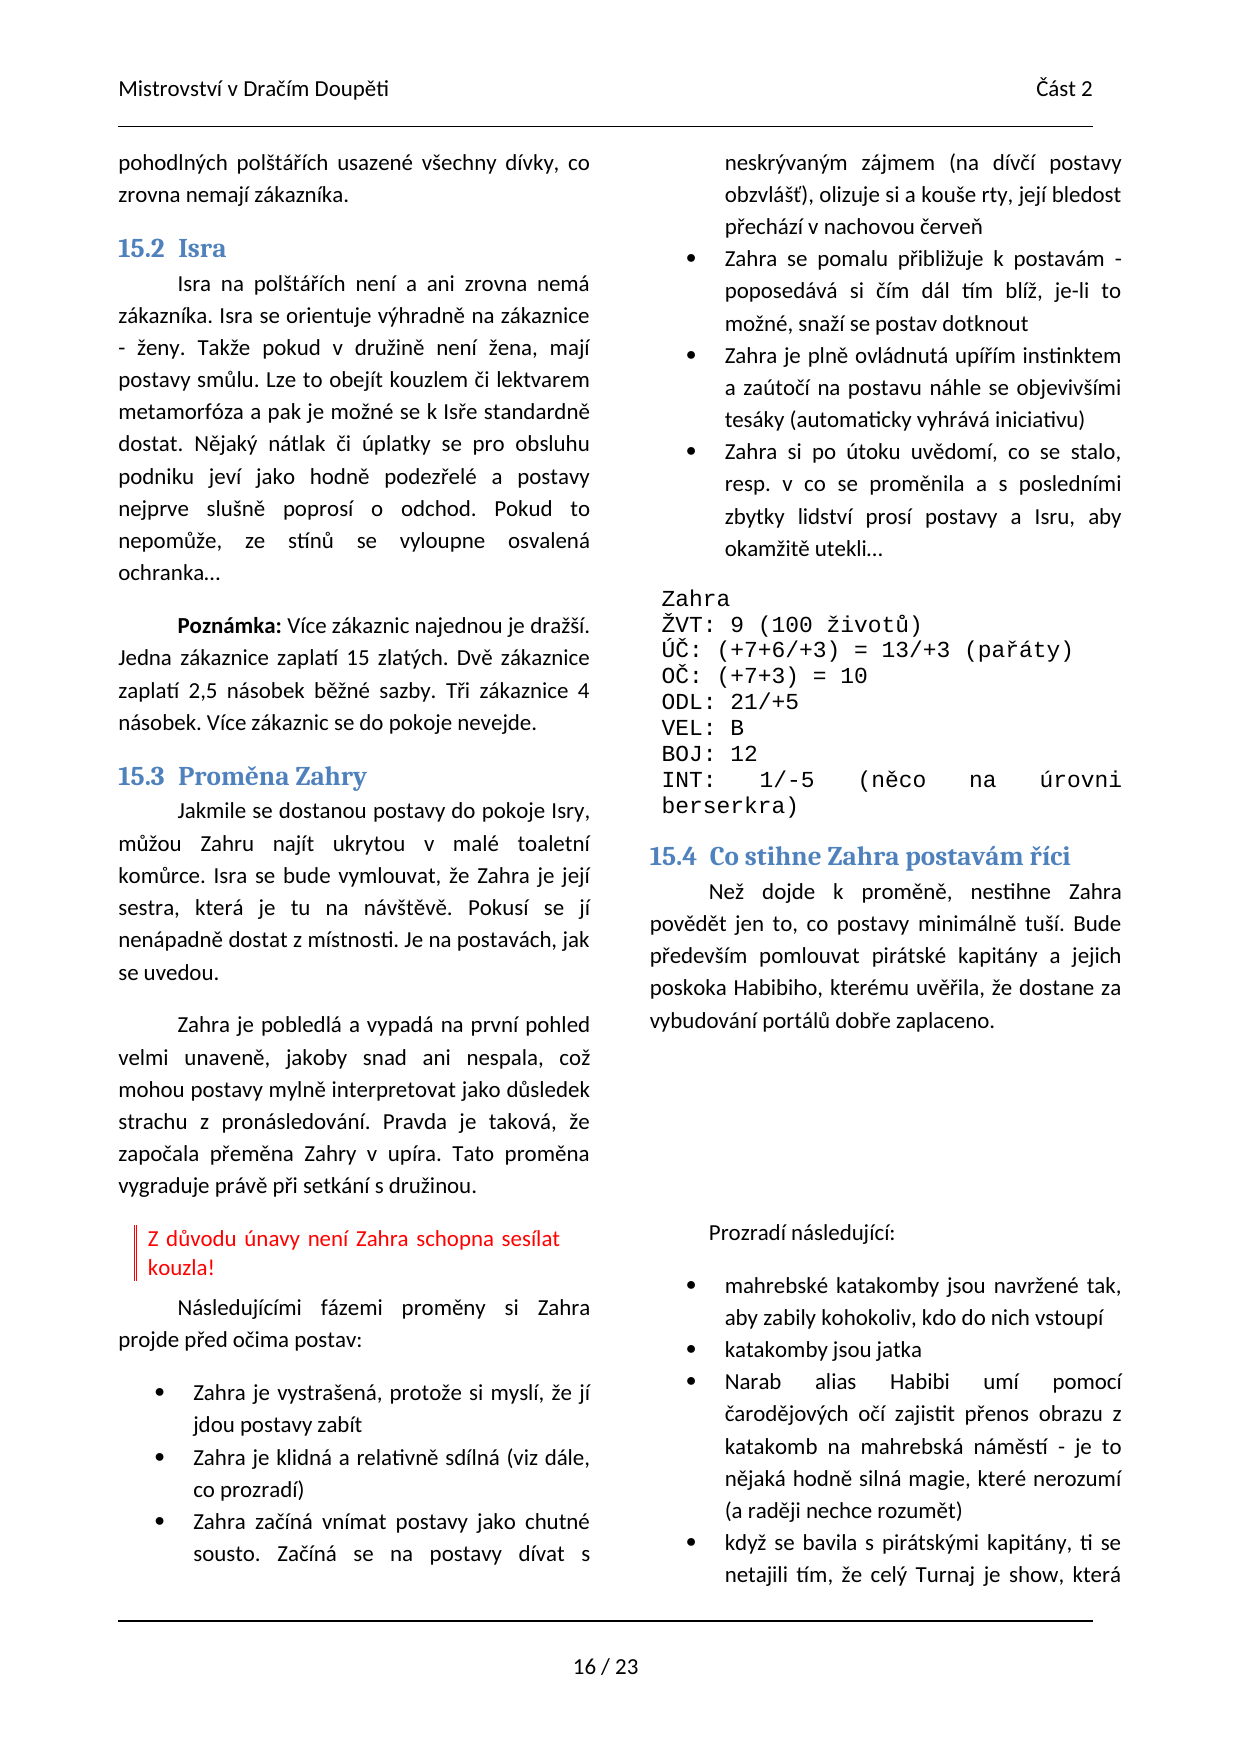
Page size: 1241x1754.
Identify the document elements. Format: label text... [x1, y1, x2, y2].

text VEL: B [661, 717, 1122, 743]
text Isra na polštářích není a ani zrovna nemá zákazníka. Isra se orientuje výhradně na zákaznice - ženy. Takže pokud v družině není žena, mají postavy smůlu. Lze to obejít kouzlem či lektvarem metamorfóza a pak je možné se k Isře standardně dostat. Nějaký nátlak či úplatky se pro obsluhu podniku jeví jako hodně podezřelé a postavy nejprve slušně poprosí o odchod. Pokud to nepomůže, ze stínů se vyloupne osvalená ochranka… [118, 269, 591, 586]
list katakomby jsou jatka [687, 1335, 1122, 1363]
text Následujícími fázemi proměny si Zahra projde před očima postav: [118, 1293, 591, 1353]
list Zahra je vystrašená, protože si myslí, že jí jdou postavy zabít [156, 1378, 591, 1438]
text INT: 1/-5 (něco na úrovni berserkra) [661, 768, 1122, 820]
list Zahra je klidná a relativně sdílná (viz dále, co prozradí) [156, 1443, 591, 1503]
list Zahra si po útoku uvědomí, co se stalo, resp. v co se proměnila a s posledními zbytky lidství prosí postavy a Isru, aby okamžitě utekli… [687, 437, 1122, 562]
text Poznámka: Více zákaznic najednou je dražší. Jedna zákaznice zaplatí 15 zlatých. Dvě zákaznice zaplatí 2,5 násobek běžné sazby. Tři zákaznice 4 násobek. Více zákaznic se do pokoje nevejde. [118, 611, 591, 736]
list Zahra je plně ovládnutá upířím instinktem a zaútočí na postavu náhle se objevivšími tesáky (automaticky vyhrává iniciativu) [687, 341, 1122, 433]
text Z důvodu únavy není Zahra schopna sesílat kouzla! [134, 1224, 561, 1281]
text ODL: 21/+5 [661, 691, 1122, 717]
text OČ: (+7+3) = 10 [661, 665, 1122, 691]
text Jakmile se dostanou postavy do pokoje Isry, můžou Zahru najít ukrytou v malé toaletní komůrce. Isra se bude vymlouvat, že Zahra je její sestra, která je tu na návštěvě. Pokusí se jí nenápadně dostat z místnosti. Je na postavách, jak se uvedou. [118, 797, 591, 986]
text ŽVT: 9 (100 životů) [661, 613, 1122, 639]
list Zahra se pomalu přibližuje k postavám - poposedává si čím dál tím blíž, je-li to možné, snaží se postav dotknout [687, 244, 1122, 337]
text Než dojde k proměně, nestihne Zahra povědět jen to, co postavy minimálně tuší. Bude především pomlouvat pirátské kapitány a jejich poskoka Habibiho, kterému uvěřila, že dostane za vybudování portálů dobře zaplaceno. [649, 877, 1122, 1034]
text Zahra je pobledlá a vypadá na první pohled velmi unaveně, jakoby snad ani nespala, což mohou postavy mylně interpretovat jako důsledek strachu z pronásledování. Pravda je taková, že započala přeměna Zahry v upíra. Tato proměna vygraduje právě při setkání s družinou. [118, 1011, 591, 1199]
text Prozradí následující: [649, 1218, 1122, 1246]
subtitle Co stihne Zahra postavám říci [649, 841, 1122, 872]
list Zahra začíná vnímat postavy jako chutné sousto. Začíná se na postavy dívat s neskrývaným zájmem (na dívčí postavy obzvlášť), olizuje si a kouše rty, její bledost přechází v nachovou červeň [156, 1507, 591, 1567]
subtitle Isra [118, 233, 591, 264]
text Zahra [661, 587, 1122, 613]
subtitle Proměna Zahry [118, 761, 591, 792]
list Zahra začíná vnímat postavy jako chutné sousto. Začíná se na postavy dívat s neskrývaným zájmem (na dívčí postavy obzvlášť), olizuje si a kouše rty, její bledost přechází v nachovou červeň [687, 148, 1122, 240]
text BOJ: 12 [661, 743, 1122, 768]
text ÚČ: (+7+6/+3) = 13/+3 (pařáty) [661, 639, 1122, 665]
list mahrebské katakomby jsou navržené tak, aby zabily kohokoliv, kdo do nich vstoupí [687, 1271, 1122, 1331]
list Narab alias Habibi umí pomocí čarodějových očí zajistit přenos obrazu z katakomb na mahrebská náměstí - je to nějaká hodně silná magie, které nerozumí (a raději nechce rozumět) [687, 1367, 1122, 1524]
